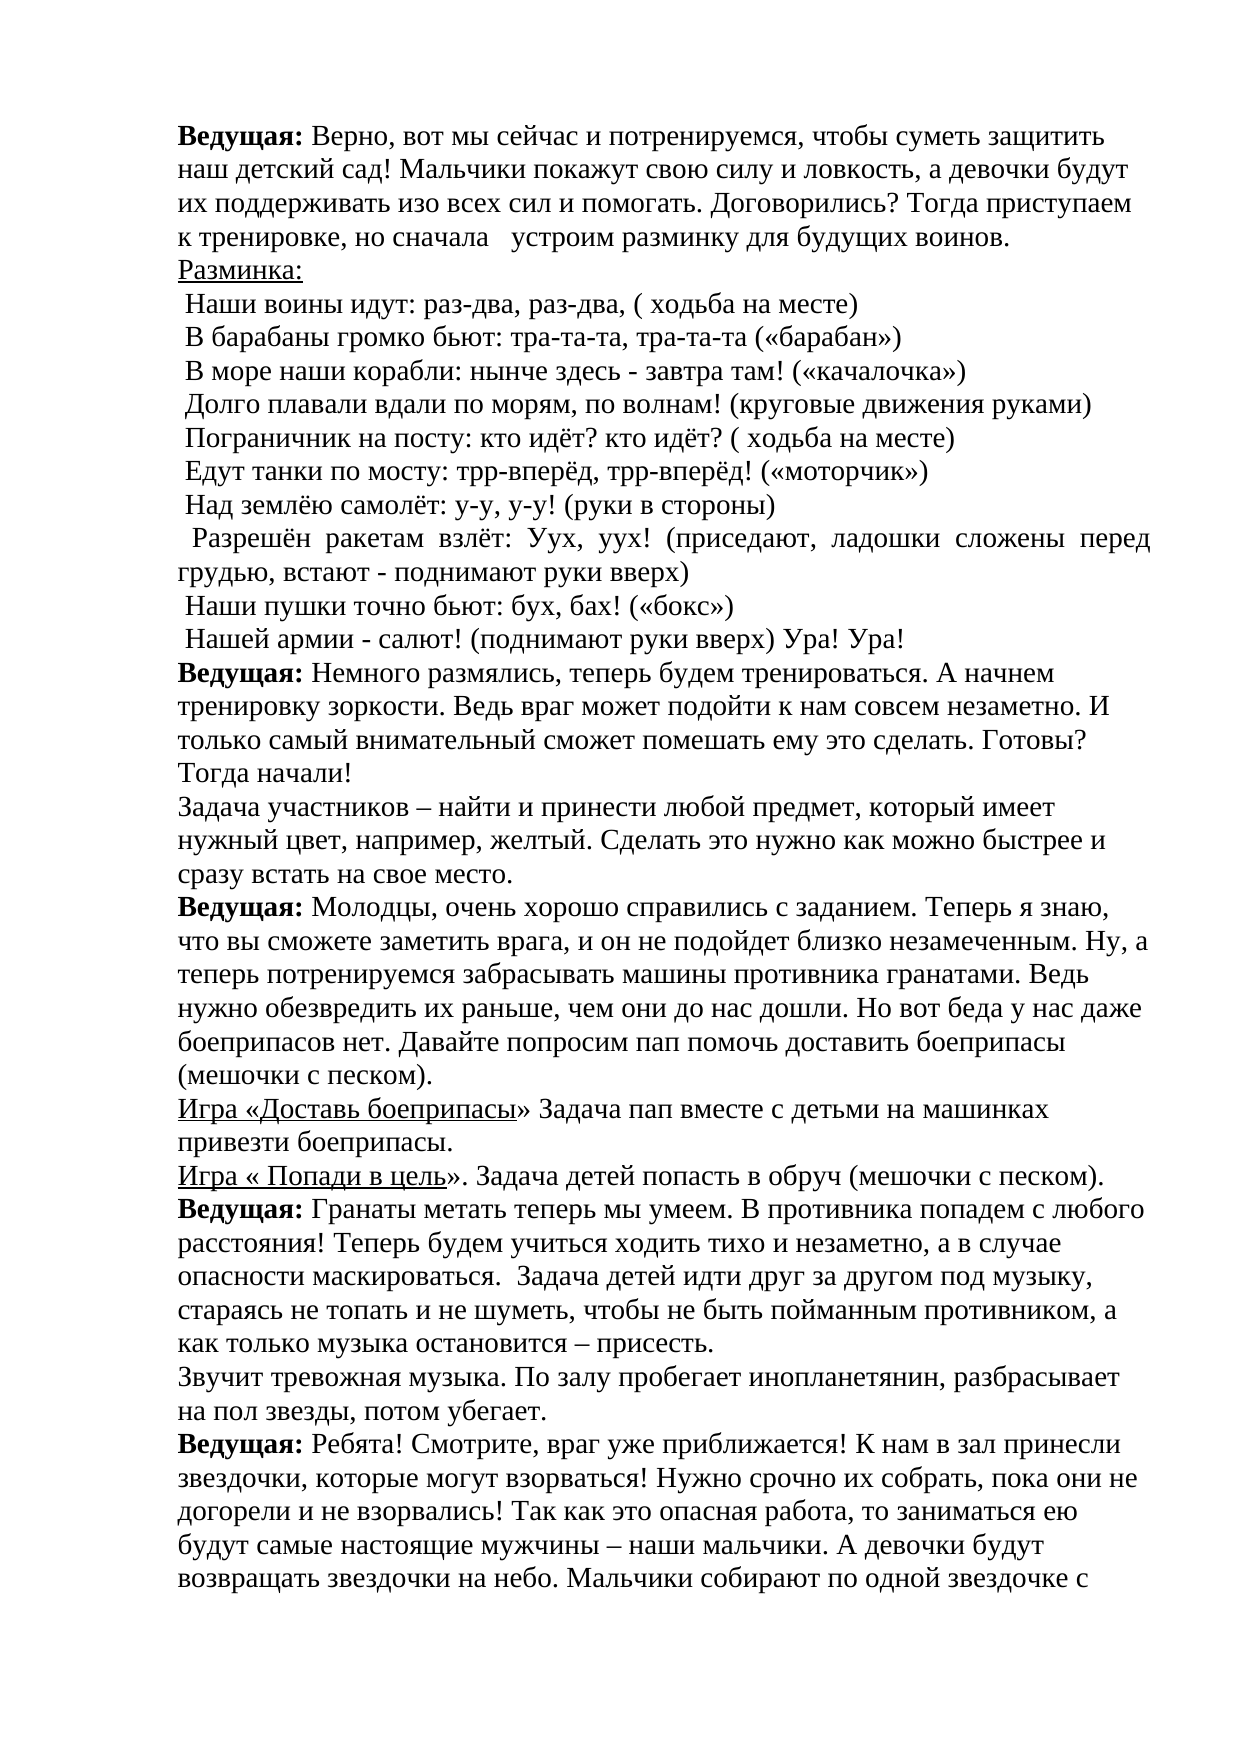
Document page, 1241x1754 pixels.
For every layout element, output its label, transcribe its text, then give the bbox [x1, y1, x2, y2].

text В барабаны громко бьют: тра-та-та, тра-та-та («барабан») [177, 319, 1152, 353]
text Наши воины идут: раз-два, раз-два, ( ходьба на месте) [177, 286, 1152, 319]
text Над землёю самолёт: у-у, у-у! (руки в стороны) [177, 487, 1152, 521]
text Долго плавали вдали по морям, по волнам! (круговые движения руками) [177, 386, 1152, 420]
text Ведущая: Молодцы, очень хорошо справились с заданием. Теперь я знаю, что вы сможете заметить врага, и он не подойдет близко незамеченным. Ну, а теперь потренируемся забрасывать машины противника гранатами. Ведь нужно обезвредить их раньше, чем они до нас дошли. Но вот беда у нас даже боеприпасов нет. Давайте попросим пап помочь доставить боеприпасы (мешочки с песком). [177, 889, 1152, 1091]
text Едут танки по мосту: трр-вперёд, трр-вперёд! («моторчик») [177, 453, 1152, 487]
text Игра « Попади в цель». Задача детей попасть в обруч (мешочки с песком). [177, 1158, 1152, 1191]
text Звучит тревожная музыка. По залу пробегает инопланетянин, разбрасывает на пол звезды, потом убегает. [177, 1359, 1152, 1426]
text Задача участников – найти и принести любой предмет, который имеет нужный цвет, например, желтый. Сделать это нужно как можно быстрее и сразу встать на свое место. [177, 789, 1152, 889]
text Игра «Доставь боеприпасы» Задача пап вместе с детьми на машинках привезти боеприпасы. [177, 1091, 1152, 1158]
text Ведущая: Верно, вот мы сейчас и потренируемся, чтобы суметь защитить наш детский сад! Мальчики покажут свою силу и ловкость, а девочки будут их поддерживать изо всех сил и помогать. Договорились? Тогда приступаем к тренировке, но сначала устроим разминку для будущих воинов. [177, 118, 1152, 252]
text Наши пушки точно бьют: бух, бах! («бокс») [177, 588, 1152, 621]
text Пограничник на посту: кто идёт? кто идёт? ( ходьба на месте) [177, 420, 1152, 453]
text Разминка: [177, 252, 1152, 286]
text В море наши корабли: нынче здесь - завтра там! («качалочка») [177, 353, 1152, 386]
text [177, 1426, 1152, 1594]
text Нашей армии - салют! (поднимают руки вверх) Ура! Ура! [177, 621, 1152, 655]
text Разрешён ракетам взлёт: Уух, уух! (приседают, ладошки сложены перед грудью, встают - поднимают руки вверх) [177, 521, 1152, 588]
text Ведущая: Немного размялись, теперь будем тренироваться. А начнем тренировку зоркости. Ведь враг может подойти к нам совсем незаметно. И только самый внимательный сможет помешать ему это сделать. Готовы? Тогда начали! [177, 655, 1152, 789]
text Ведущая: Гранаты метать теперь мы умеем. В противника попадем с любого расстояния! Теперь будем учиться ходить тихо и незаметно, а в случае опасности маскироваться. Задача детей идти друг за другом под музыку, стараясь не топать и не шуметь, чтобы не быть пойманным противником, а как только музыка остановится – присесть. [177, 1191, 1152, 1359]
